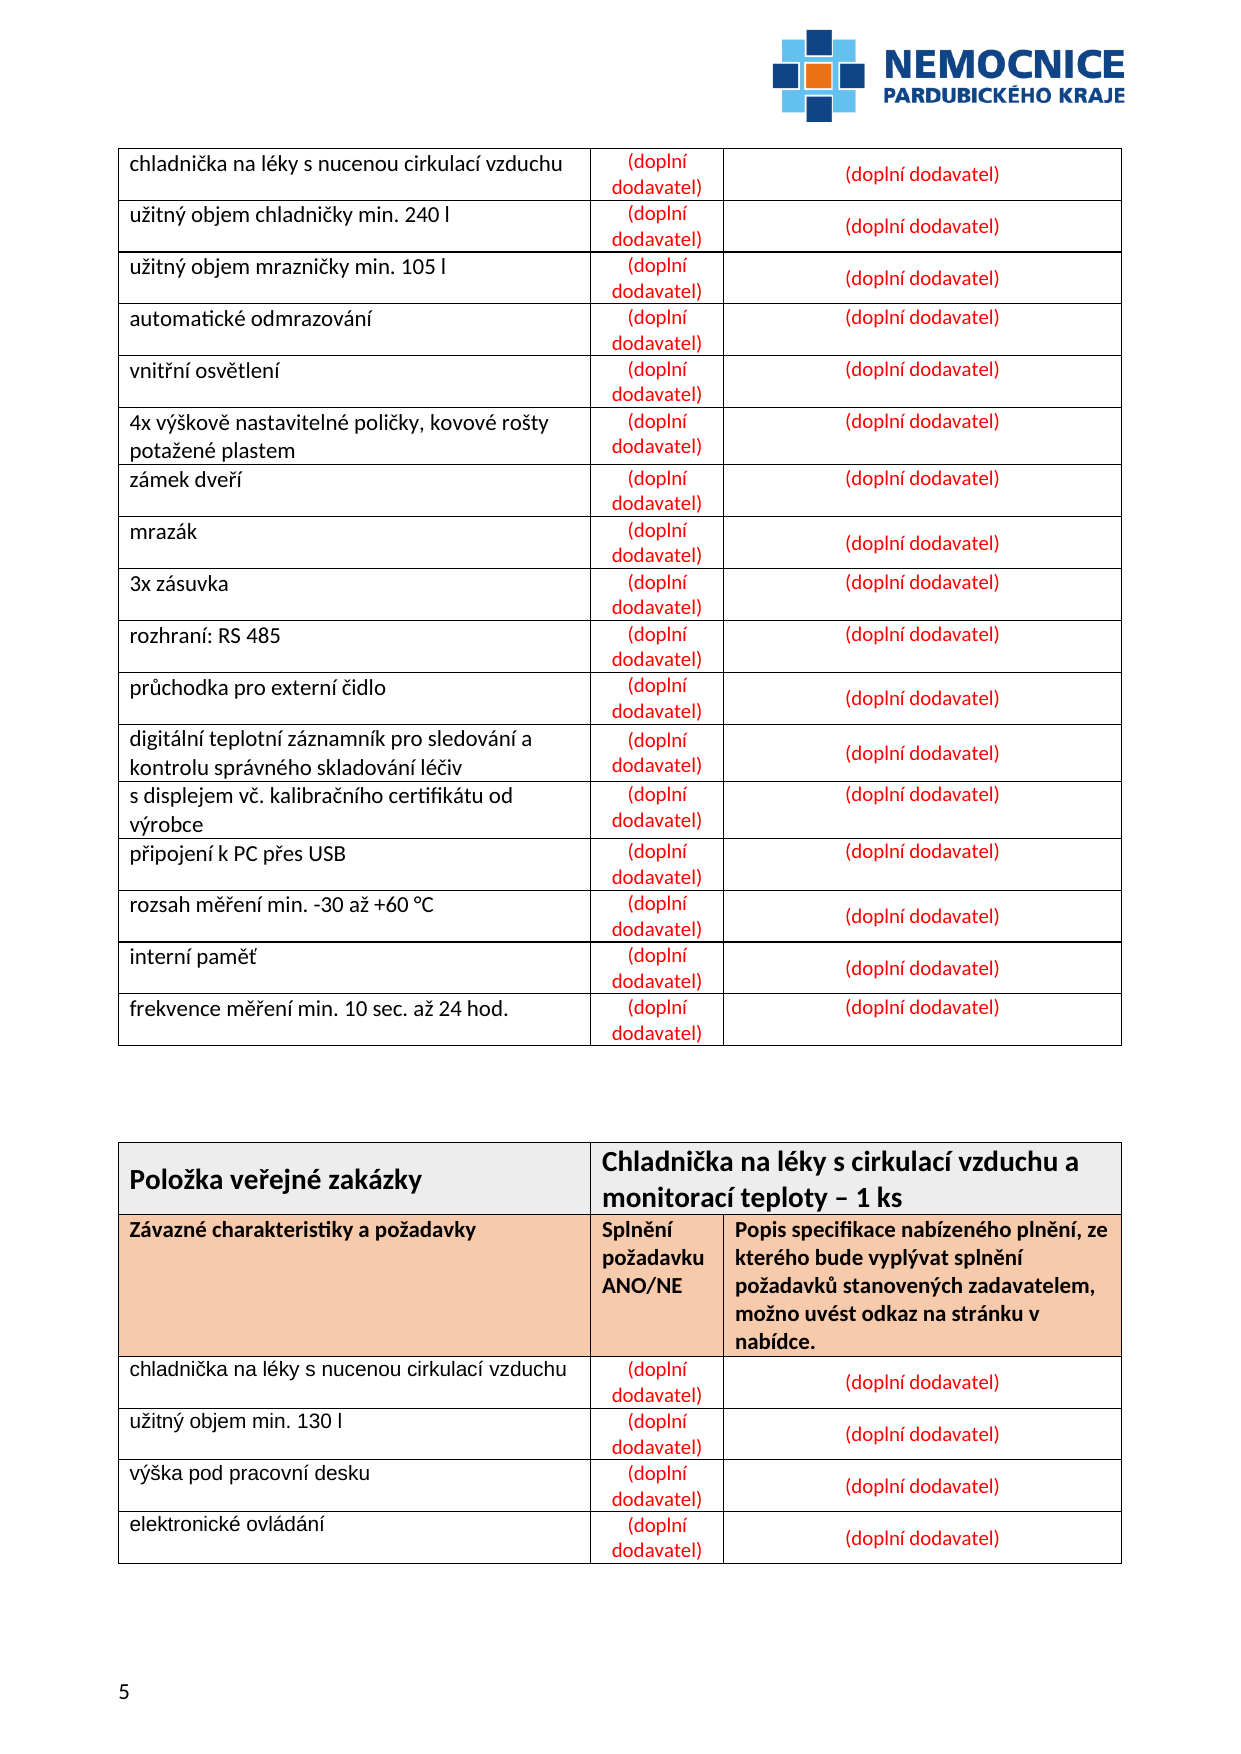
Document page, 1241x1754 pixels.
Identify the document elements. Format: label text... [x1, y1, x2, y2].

table_cell průchodka pro externí čidlo [119, 673, 590, 723]
table_cell chladnička na léky s nucenou cirkulací vzduchu [119, 149, 590, 199]
table_cell (doplní dodavatel) [724, 253, 1121, 303]
table_cell vnitřní osvětlení [119, 356, 590, 407]
table_cell Popis specifikace nabízeného plnění, ze kterého bude vyplývat splnění požadavků stanovených zadavatelem, možno uvést odkaz na stránku v nabídce. [724, 1215, 1121, 1356]
picture [771, 28, 1125, 123]
table_cell (doplní dodavatel) [591, 465, 723, 516]
table_cell (doplní dodavatel) [591, 1512, 723, 1563]
table_cell (doplní dodavatel) [591, 1357, 723, 1407]
table_cell (doplní dodavatel) [591, 621, 723, 672]
table_cell (doplní dodavatel) [591, 782, 723, 838]
table_cell (doplní dodavatel) [724, 569, 1121, 620]
table_cell Závazné charakteristiky a požadavky [119, 1215, 590, 1356]
table_cell (doplní dodavatel) [724, 517, 1121, 568]
table_cell (doplní dodavatel) [724, 1512, 1121, 1563]
table_cell (doplní dodavatel) [724, 465, 1121, 516]
table_cell elektronické ovládání [119, 1512, 590, 1563]
table_cell (doplní dodavatel) [724, 891, 1121, 941]
table_cell 3x zásuvka [119, 569, 590, 620]
table_cell užitný objem mrazničky min. 105 l [119, 253, 590, 303]
table_cell Splnění požadavku ANO/NE [591, 1215, 723, 1356]
table_cell (doplní dodavatel) [724, 673, 1121, 723]
table_cell (doplní dodavatel) [724, 149, 1121, 199]
table_cell (doplní dodavatel) [591, 253, 723, 303]
table_cell užitný objem min. 130 l [119, 1409, 590, 1459]
table_cell (doplní dodavatel) [724, 304, 1121, 355]
table_cell (doplní dodavatel) [591, 149, 723, 199]
table_cell (doplní dodavatel) [724, 356, 1121, 407]
table_cell 4x výškově nastavitelné poličky, kovové rošty potažené plastem [119, 408, 590, 464]
table_cell frekvence měření min. 10 sec. až 24 hod. [119, 994, 590, 1045]
table_cell (doplní dodavatel) [591, 304, 723, 355]
table_cell (doplní dodavatel) [591, 891, 723, 941]
table_cell (doplní dodavatel) [724, 408, 1121, 464]
table_cell chladnička na léky s nucenou cirkulací vzduchu [119, 1357, 590, 1407]
table_cell automatické odmrazování [119, 304, 590, 355]
table_cell užitný objem chladničky min. 240 l [119, 201, 590, 251]
table_cell (doplní dodavatel) [724, 839, 1121, 889]
table_cell (doplní dodavatel) [724, 994, 1121, 1045]
table_cell (doplní dodavatel) [724, 943, 1121, 993]
table_cell (doplní dodavatel) [591, 201, 723, 251]
table_cell digitální teplotní záznamník pro sledování a kontrolu správného skladování léčiv [119, 725, 590, 781]
table_cell (doplní dodavatel) [724, 782, 1121, 838]
table_header Chladnička na léky s cirkulací vzduchu a monitorací teploty – 1 ks [591, 1143, 1121, 1214]
table_cell (doplní dodavatel) [724, 201, 1121, 251]
table_cell (doplní dodavatel) [724, 621, 1121, 672]
table_cell interní paměť [119, 943, 590, 993]
table_cell (doplní dodavatel) [724, 1409, 1121, 1459]
table_cell (doplní dodavatel) [591, 517, 723, 568]
table_cell s displejem vč. kalibračního certifikátu od výrobce [119, 782, 590, 838]
table_header Položka veřejné zakázky [119, 1143, 590, 1214]
table_cell (doplní dodavatel) [591, 994, 723, 1045]
table_cell mrazák [119, 517, 590, 568]
table_cell výška pod pracovní desku [119, 1460, 590, 1511]
table_cell rozhraní: RS 485 [119, 621, 590, 672]
table_cell (doplní dodavatel) [724, 1460, 1121, 1511]
table_cell (doplní dodavatel) [591, 1460, 723, 1511]
table_cell (doplní dodavatel) [591, 839, 723, 889]
table_cell rozsah měření min. -30 až +60 °C [119, 891, 590, 941]
table_cell zámek dveří [119, 465, 590, 516]
table_cell (doplní dodavatel) [591, 725, 723, 781]
table_cell (doplní dodavatel) [591, 356, 723, 407]
table_cell (doplní dodavatel) [724, 1357, 1121, 1407]
table_cell (doplní dodavatel) [591, 1409, 723, 1459]
table_cell (doplní dodavatel) [724, 725, 1121, 781]
table_cell (doplní dodavatel) [591, 943, 723, 993]
table_cell (doplní dodavatel) [591, 569, 723, 620]
table_cell připojení k PC přes USB [119, 839, 590, 889]
table_cell (doplní dodavatel) [591, 673, 723, 723]
table_cell (doplní dodavatel) [591, 408, 723, 464]
